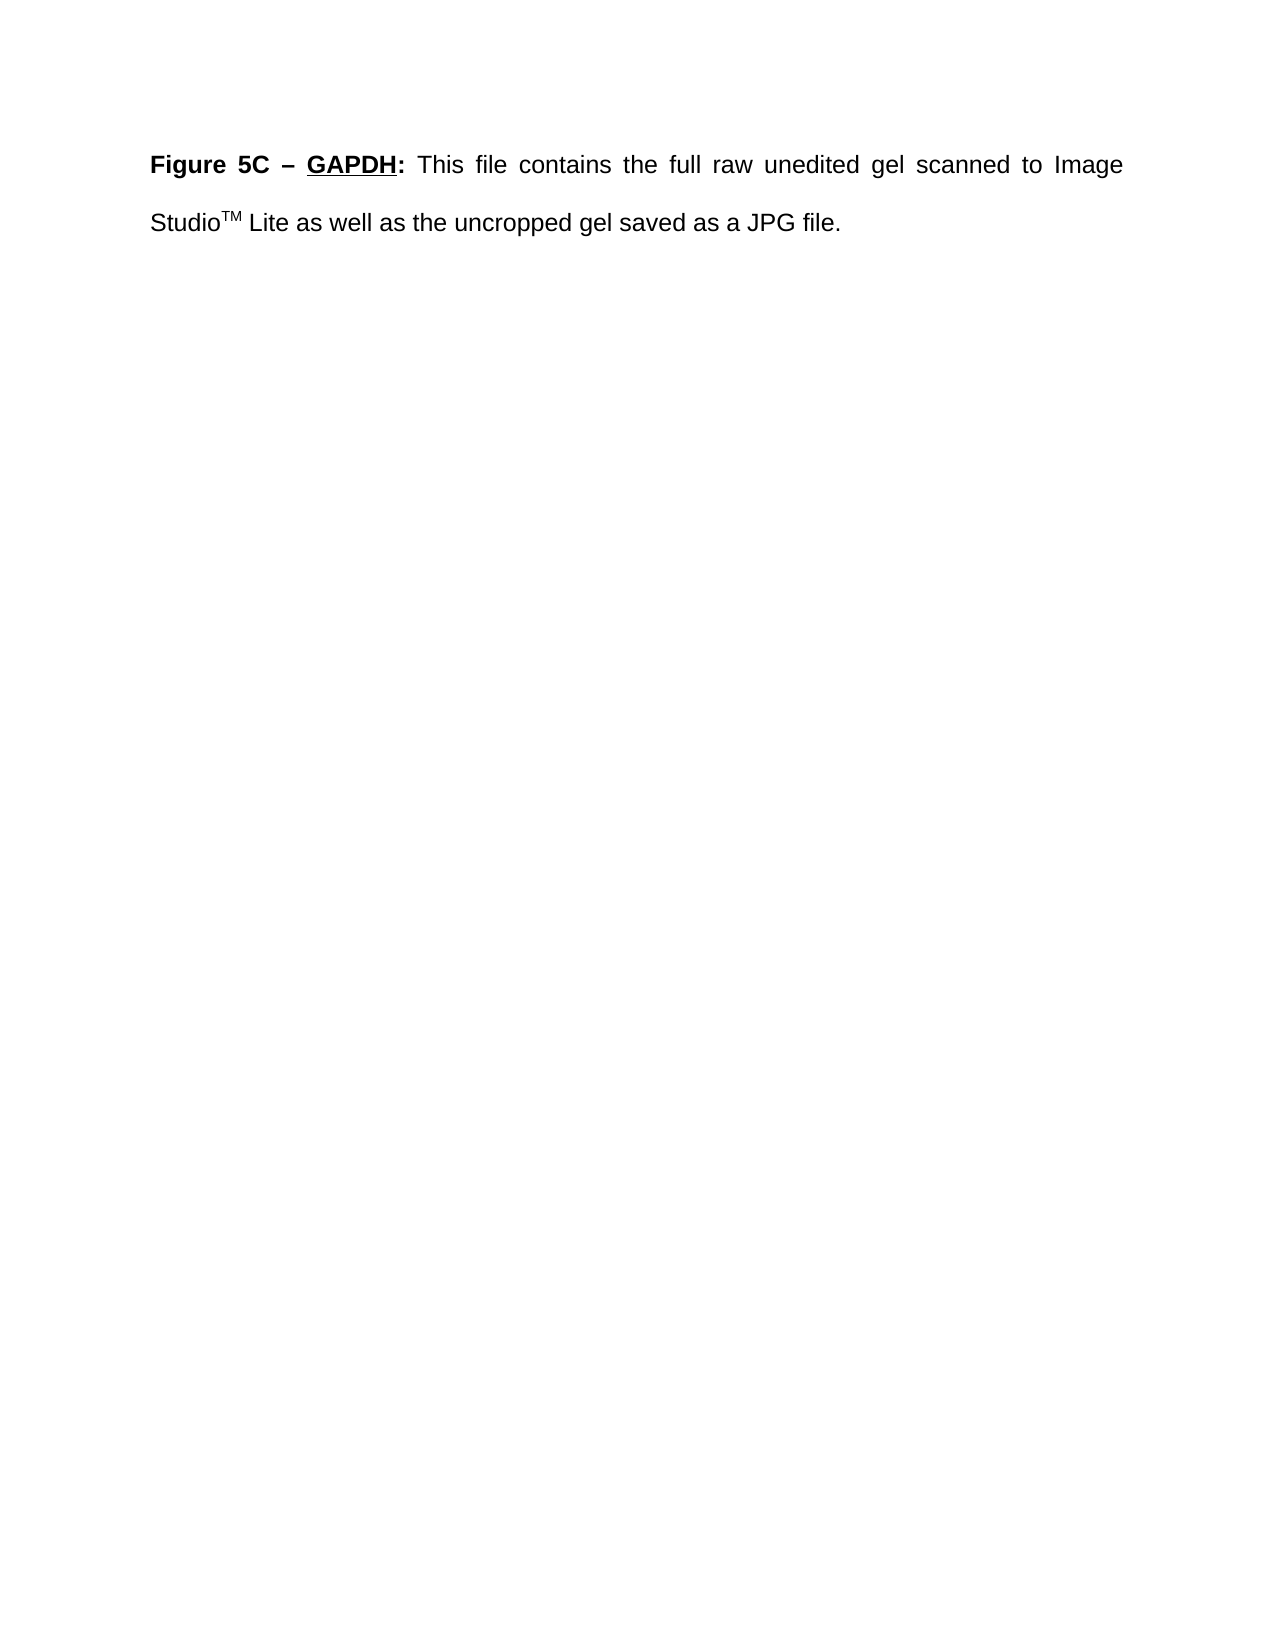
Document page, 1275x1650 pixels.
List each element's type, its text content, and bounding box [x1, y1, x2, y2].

text Figure 5C – GAPDH: This file contains the full raw unedited gel scanned to Image StudioTM Lite as well as the uncropped gel saved as a JPG file. [150, 150, 1125, 236]
